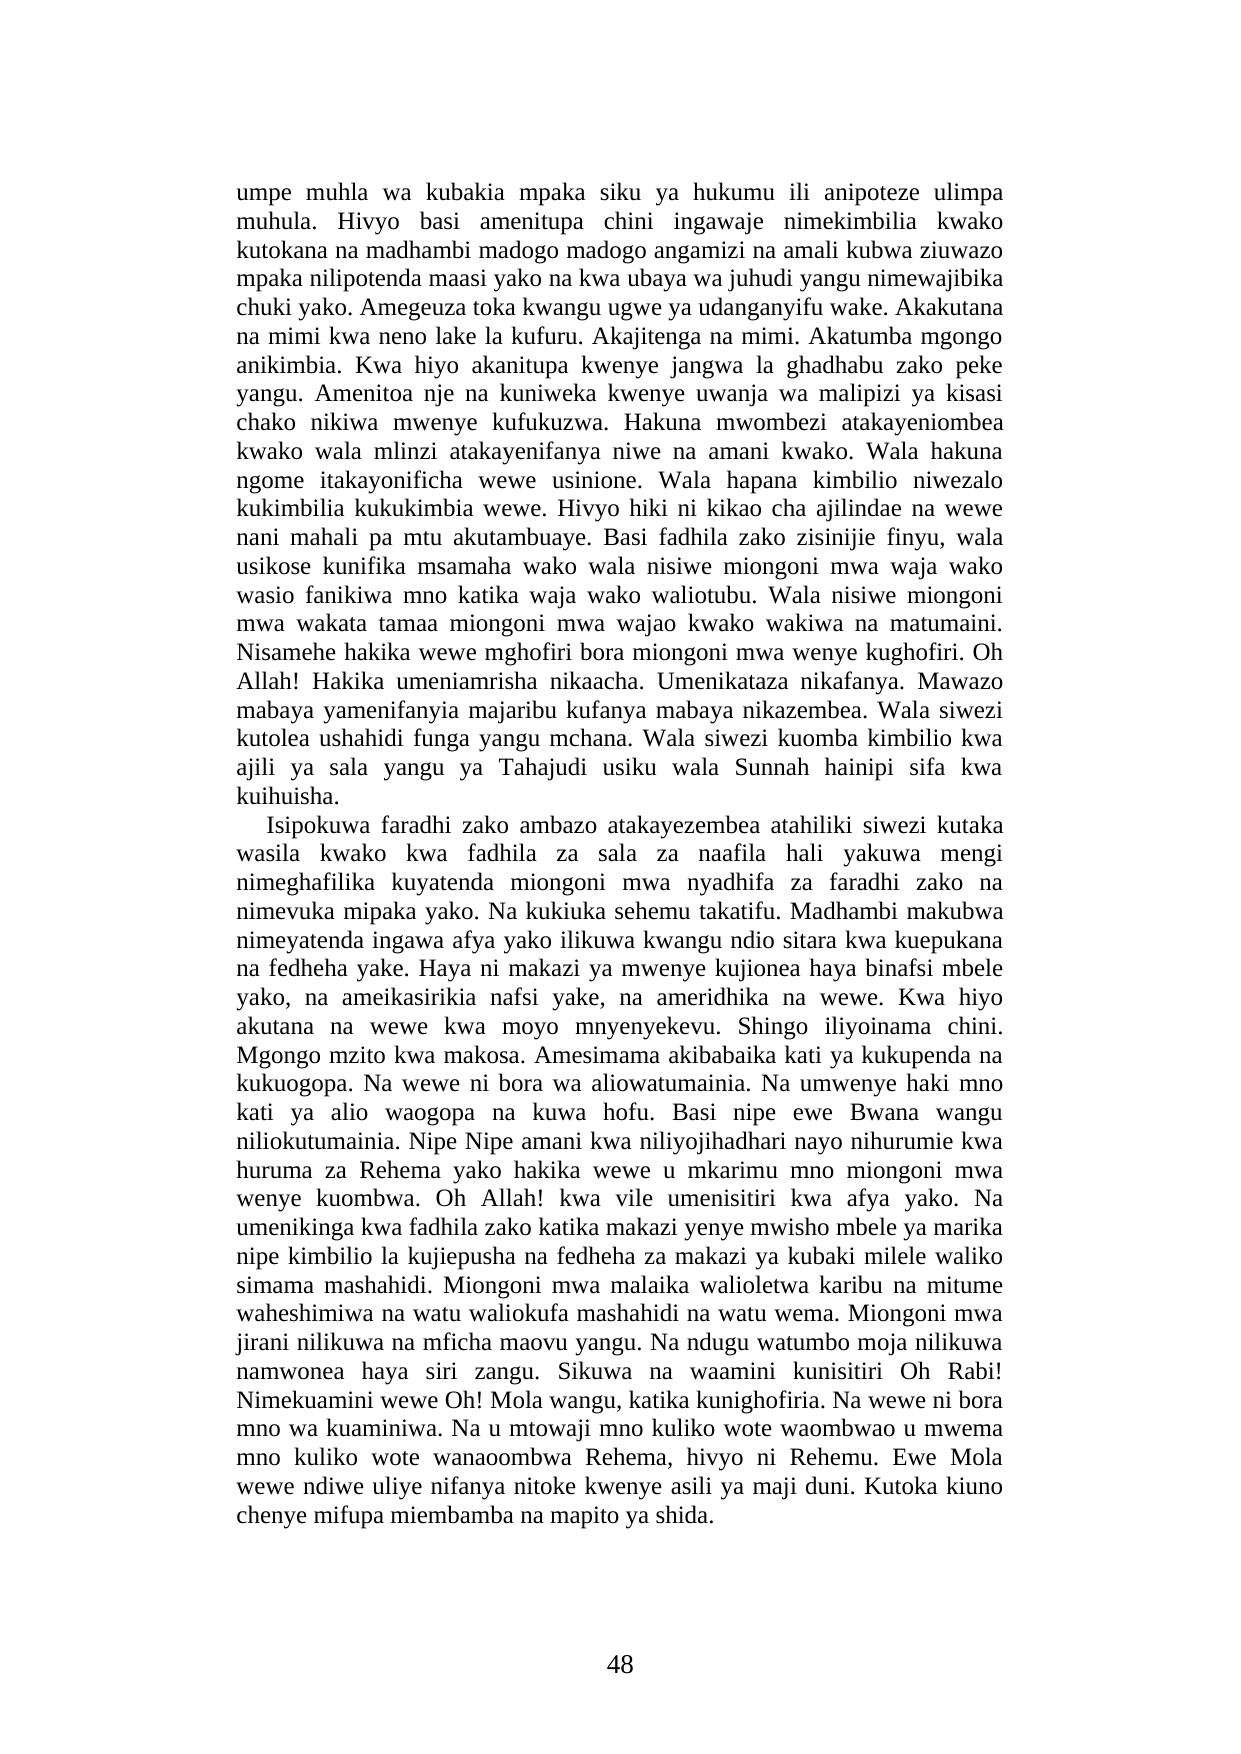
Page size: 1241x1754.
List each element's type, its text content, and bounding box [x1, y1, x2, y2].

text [236, 177, 1004, 810]
text Isipokuwa faradhi zako ambazo atakayezembea atahiliki siwezi kutaka wasila kwako kwa fadhila za sala za naafila hali yakuwa mengi nimeghafilika kuyatenda miongoni mwa nyadhifa za faradhi zako na nimevuka mipaka yako. Na kukiuka sehemu takatifu. Madhambi makubwa nimeyatenda ingawa afya yako ilikuwa kwangu ndio sitara kwa kuepukana na fedheha yake. Haya ni makazi ya mwenye kujionea haya binafsi mbele yako, na ameikasirikia nafsi yake, na ameridhika na wewe. Kwa hiyo akutana na wewe kwa moyo mnyenyekevu. Shingo iliyoinama chini. Mgongo mzito kwa makosa. Amesimama akibabaika kati ya kukupenda na kukuogopa. Na wewe ni bora wa aliowatumainia. Na umwenye haki mno kati ya alio waogopa na kuwa hofu. Basi nipe ewe Bwana wangu niliokutumainia. Nipe Nipe amani kwa niliyojihadhari nayo nihurumie kwa huruma za Rehema yako hakika wewe u mkarimu mno miongoni mwa wenye kuombwa. Oh Allah! kwa vile umenisitiri kwa afya yako. Na umenikinga kwa fadhila zako katika makazi yenye mwisho mbele ya marika nipe kimbilio la kujiepusha na fedheha za makazi ya kubaki milele waliko simama mashahidi. Miongoni mwa malaika walioletwa karibu na mitume waheshimiwa na watu waliokufa mashahidi na watu wema. Miongoni mwa jirani nilikuwa na mficha maovu yangu. Na ndugu watumbo moja nilikuwa namwonea haya siri zangu. Sikuwa na waamini kunisitiri Oh Rabi! Nimekuamini wewe Oh! Mola wangu, katika kunighofiria. Na wewe ni bora mno wa kuaminiwa. Na u mtowaji mno kuliko wote waombwao u mwema mno kuliko wote wanaoombwa Rehema, hivyo ni Rehemu. Ewe Mola wewe ndiwe uliye nifanya nitoke kwenye asili ya maji duni. Kutoka kiuno chenye mifupa miembamba na mapito ya shida. [236, 810, 1004, 1528]
